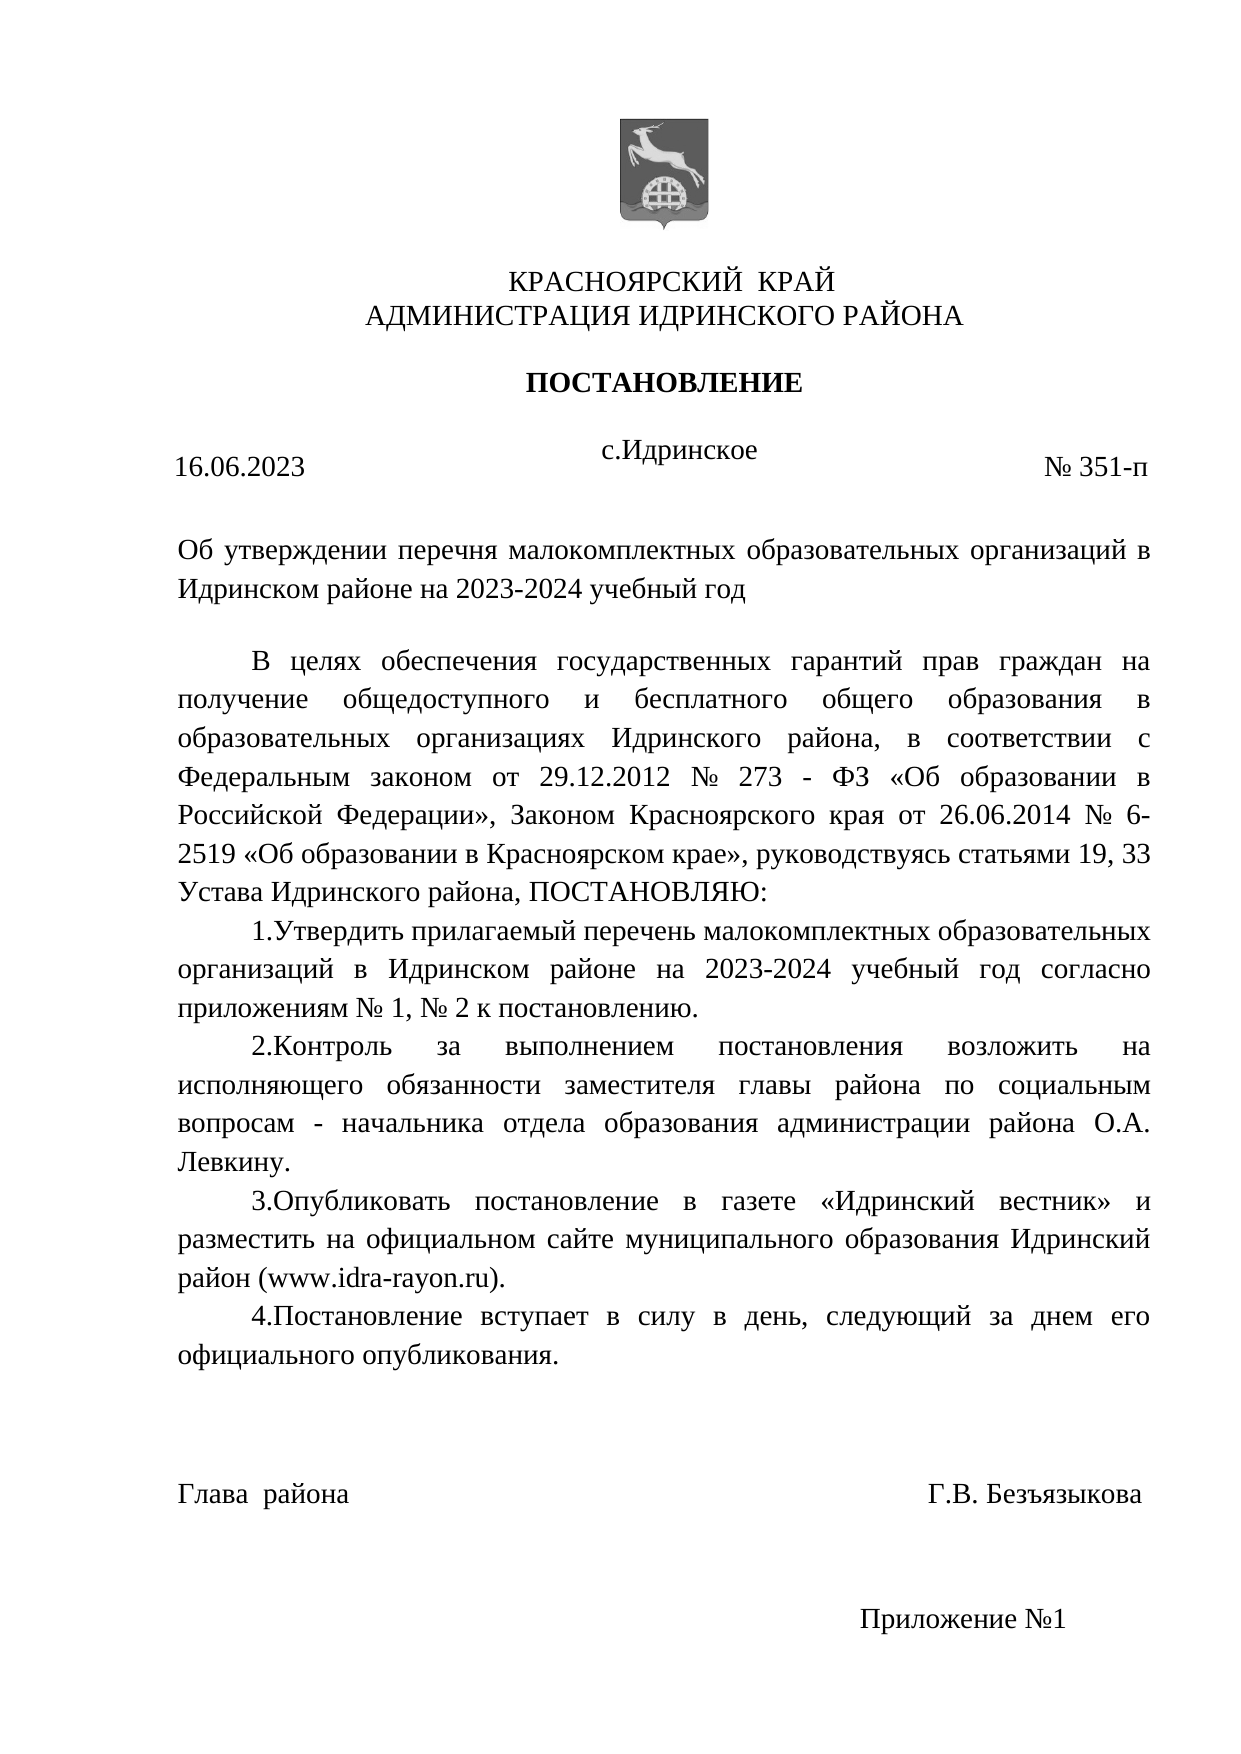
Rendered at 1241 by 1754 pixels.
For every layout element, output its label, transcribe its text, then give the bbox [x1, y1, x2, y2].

table_header 16.06.2023 [163, 432, 458, 499]
text АДМИНИСТРАЦИЯ ИДРИНСКОГО РАЙОНА [177, 298, 1152, 331]
text В целях обеспечения государственных гарантий прав граждан на получение общедоступного и бесплатного общего образования в образовательных организациях Идринского района, в соответствии с Федеральным законом от 29.12.2012 № 273 - ФЗ «Об образовании в Российской Федерации», Законом Красноярского края от 26.06.2014 № 6-2519 «Об образовании в Красноярском крае», руководствуясь статьями 19, 33 Устава Идринского района, ПОСТАНОВЛЯЮ: [177, 643, 1152, 908]
text 2.Контроль за выполнением постановления возложить на исполняющего обязанности заместителя главы района по социальным вопросам - начальника отдела образования администрации района О.А. Левкину. [177, 1028, 1152, 1178]
title Об утверждении перечня малокомплектных образовательных организаций в Идринском районе на 2023-2024 учебный год [177, 532, 1152, 604]
text 4.Постановление вступает в силу в день, следующий за днем его официального опубликования. [177, 1298, 1152, 1370]
text КРАСНОЯРСКИЙ КРАЙ [177, 264, 1152, 298]
table_header с.Идринское [458, 432, 916, 499]
text Приложение №1 [177, 1601, 1152, 1634]
text Глава района Г.В. Безъязыкова [177, 1476, 1152, 1509]
text 3.Опубликовать постановление в газете «Идринский вестник» и разместить на официальном сайте муниципального образования Идринский район (www.idra-rayon.ru). [177, 1183, 1152, 1293]
text ПОСТАНОВЛЕНИЕ [177, 365, 1152, 398]
table_header № 351-п [916, 432, 1196, 499]
text 1.Утвердить прилагаемый перечень малокомплектных образовательных организаций в Идринском районе на 2023-2024 учебный год согласно приложениям № 1, № 2 к постановлению. [177, 913, 1152, 1023]
